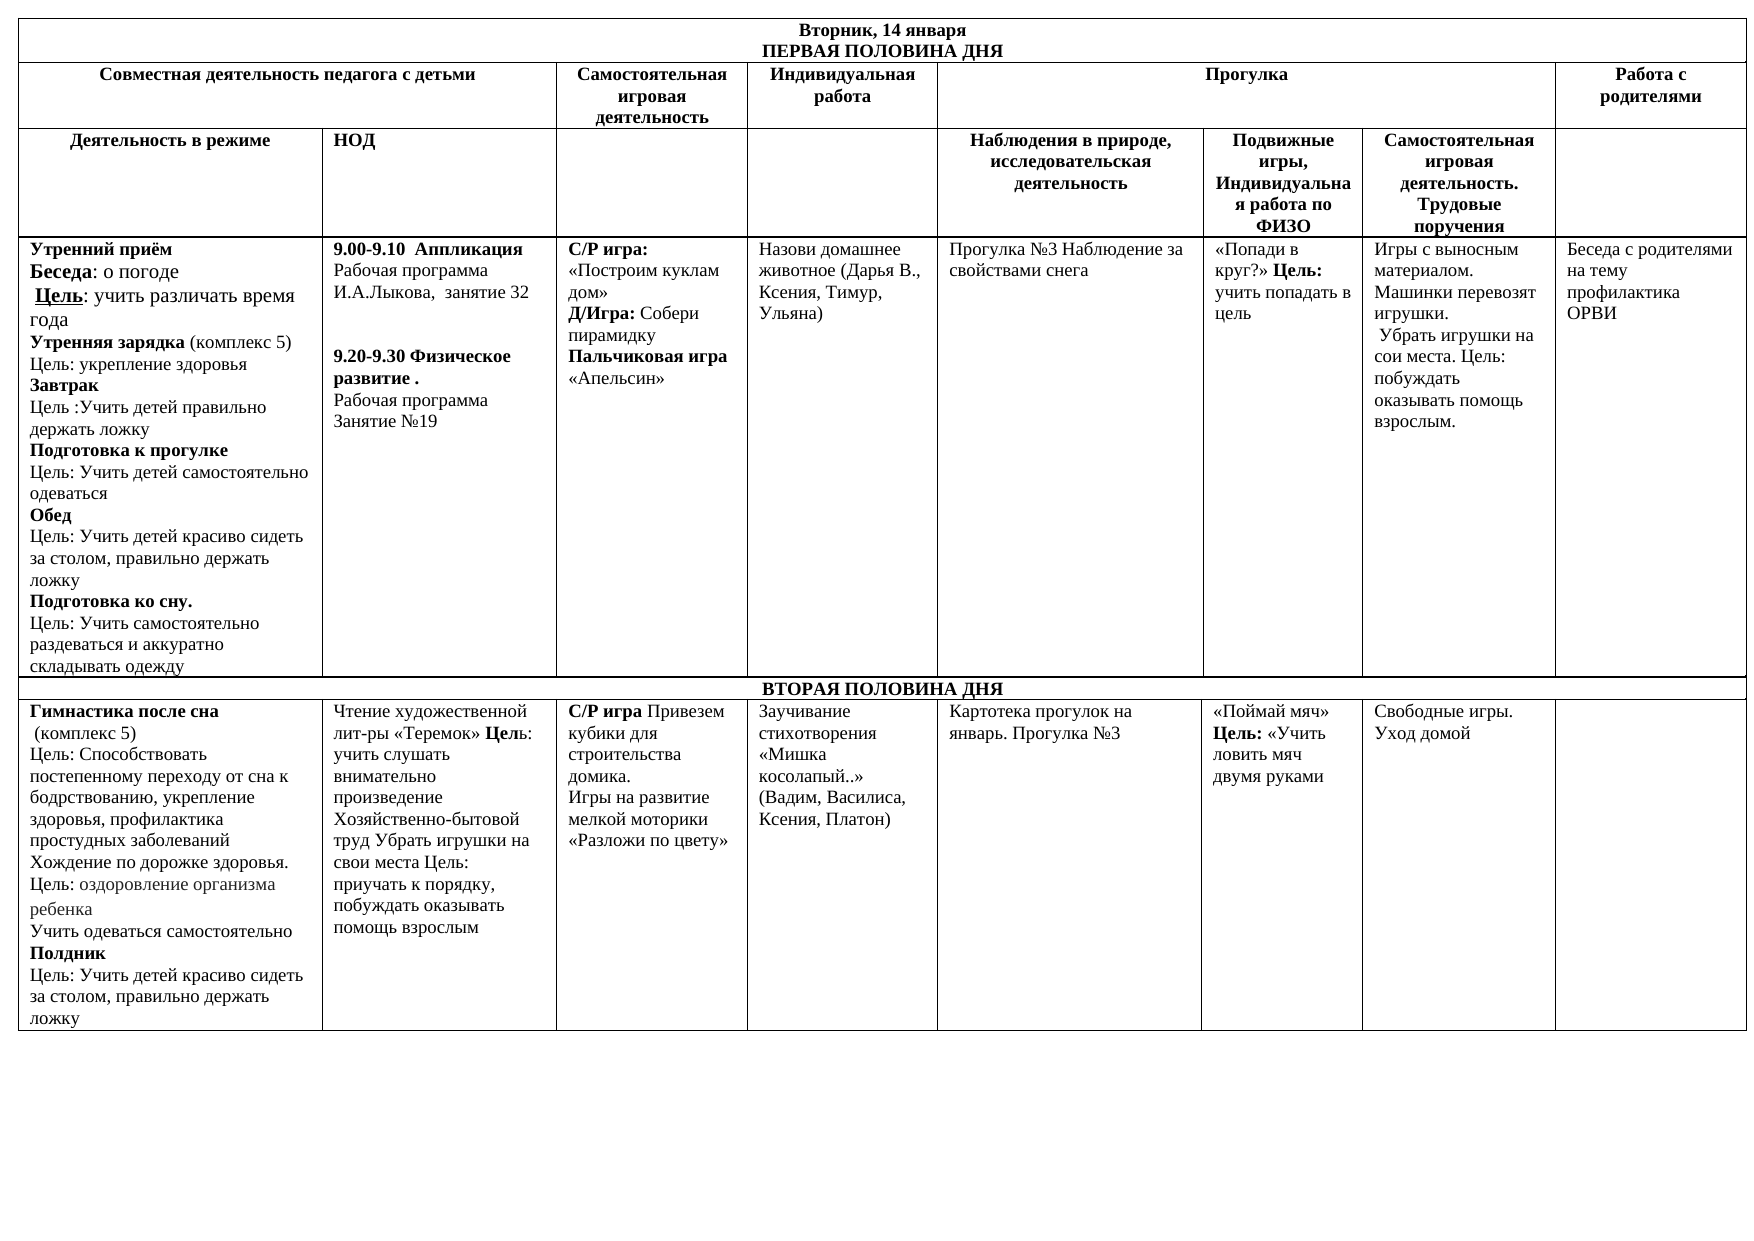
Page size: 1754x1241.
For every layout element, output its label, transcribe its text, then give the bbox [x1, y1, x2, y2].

table_cell Самостоятельная игровая деятельность. Трудовые поручения [1363, 129, 1555, 236]
table_header Вторник, 14 января ПЕРВАЯ ПОЛОВИНА ДНЯ [19, 19, 1746, 62]
table_cell 9.00-9.10 Аппликация Рабочая программа И.А.Лыкова, занятие 32 9.20-9.30 Физическое развитие . Рабочая программа Занятие №19 [323, 238, 556, 676]
table_cell Заучивание стихотворения «Мишка косолапый..» (Вадим, Василиса, Ксения, Платон) [748, 700, 937, 1030]
table_cell Подвижные игры, Индивидуальная работа по ФИЗО [1204, 129, 1362, 236]
table_cell Картотека прогулок на январь. Прогулка №3 [938, 700, 1201, 1030]
table_cell Деятельность в режиме [19, 129, 322, 236]
table_cell Утренний приём Беседа: о погоде Цель: учить различать время года Утренняя зарядка (комплекс 5) Цель: укрепление здоровья Завтрак Цель :Учить детей правильно держать ложку Подготовка к прогулке Цель: Учить детей самостоятельно одеваться Обед Цель: Учить детей красиво сидеть за столом, правильно держать ложку Подготовка ко сну. Цель: Учить самостоятельно раздеваться и аккуратно складывать одежду [19, 238, 322, 676]
table_cell «Попади в круг?» Цель: учить попадать в цель [1204, 238, 1362, 676]
table_cell Назови домашнее животное (Дарья В., Ксения, Тимур, Ульяна) [748, 238, 937, 676]
table_cell Работа с родителями [1556, 63, 1746, 128]
table_cell НОД [323, 129, 556, 236]
table_cell Игры с выносным материалом. Машинки перевозят игрушки. Убрать игрушки на сои места. Цель: побуждать оказывать помощь взрослым. [1363, 238, 1555, 676]
table_cell Беседа с родителями на тему профилактика ОРВИ [1556, 238, 1746, 676]
table_cell С/Р игра: «Построим куклам дом» Д/Игра: Собери пирамидку Пальчиковая игра «Апельсин» [557, 238, 747, 676]
table_cell Прогулка №3 Наблюдение за свойствами снега [938, 238, 1203, 676]
table_cell [557, 129, 747, 236]
table_cell Индивидуальная работа [748, 63, 937, 128]
table_cell Чтение художественной лит-ры «Теремок» Цель: учить слушать внимательно произведение Хозяйственно-бытовой труд Убрать игрушки на свои места Цель: приучать к порядку, побуждать оказывать помощь взрослым [323, 700, 556, 1030]
table_cell Совместная деятельность педагога с детьми [19, 63, 556, 128]
table_cell Самостоятельная игровая деятельность [557, 63, 747, 128]
table_cell «Поймай мяч» Цель: «Учить ловить мяч двумя руками [1202, 700, 1362, 1030]
table_cell [748, 129, 937, 236]
table_cell С/Р игра Привезем кубики для строительства домика. Игры на развитие мелкой моторики «Разложи по цвету» [557, 700, 747, 1030]
table_cell Свободные игры. Уход домой [1363, 700, 1555, 1030]
table_cell ВТОРАЯ ПОЛОВИНА ДНЯ [19, 678, 1746, 699]
table_cell Наблюдения в природе, исследовательская деятельность [938, 129, 1203, 236]
table_cell Гимнастика после сна (комплекс 5) Цель: Способствовать постепенному переходу от сна к бодрствованию, укрепление здоровья, профилактика простудных заболеваний Хождение по дорожке здоровья. Цель: оздоровление организма ребенка Учить одеваться самостоятельно Полдник Цель: Учить детей красиво сидеть за столом, правильно держать ложку [19, 700, 322, 1030]
table_cell [1556, 129, 1746, 236]
table_cell Прогулка [938, 63, 1555, 128]
table_cell [1556, 700, 1746, 1030]
